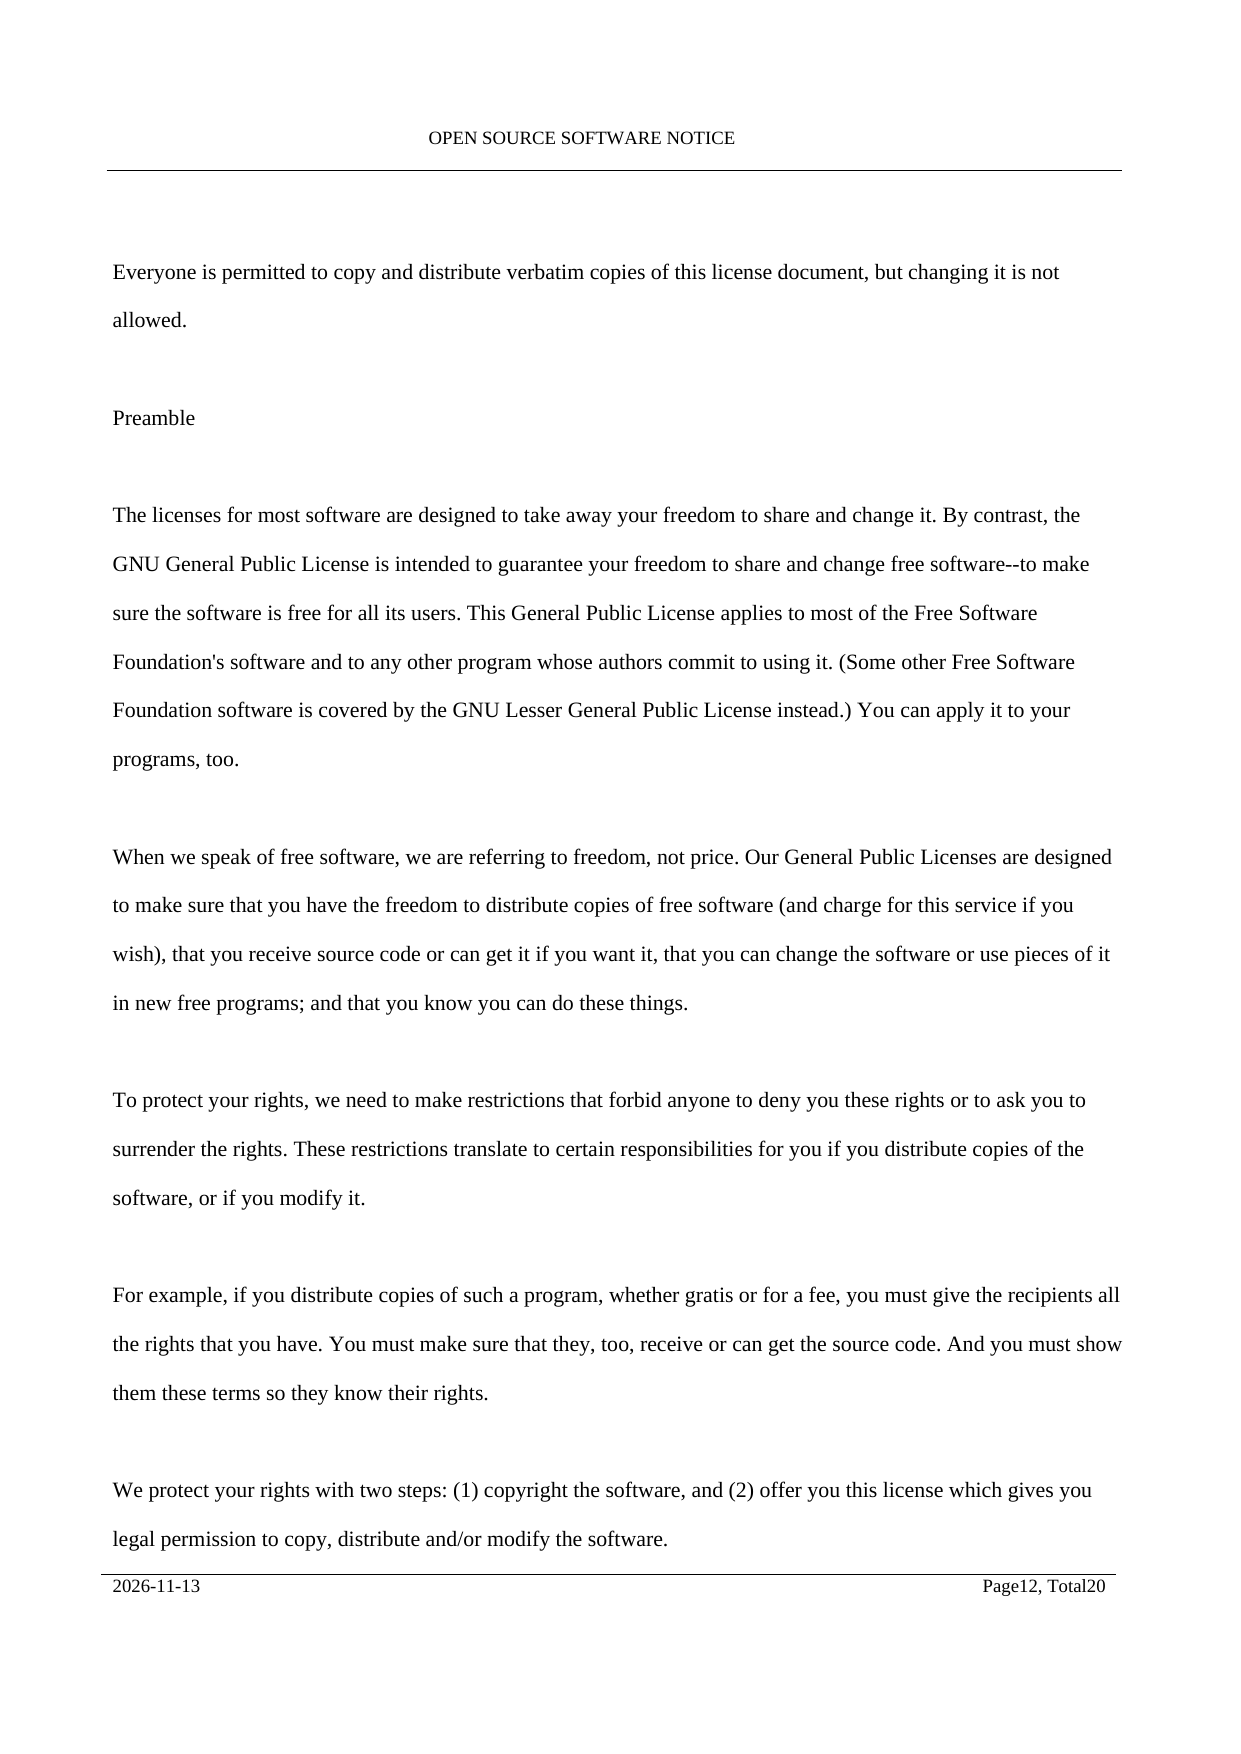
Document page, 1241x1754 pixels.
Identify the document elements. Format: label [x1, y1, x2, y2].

text [112, 206, 1128, 1555]
